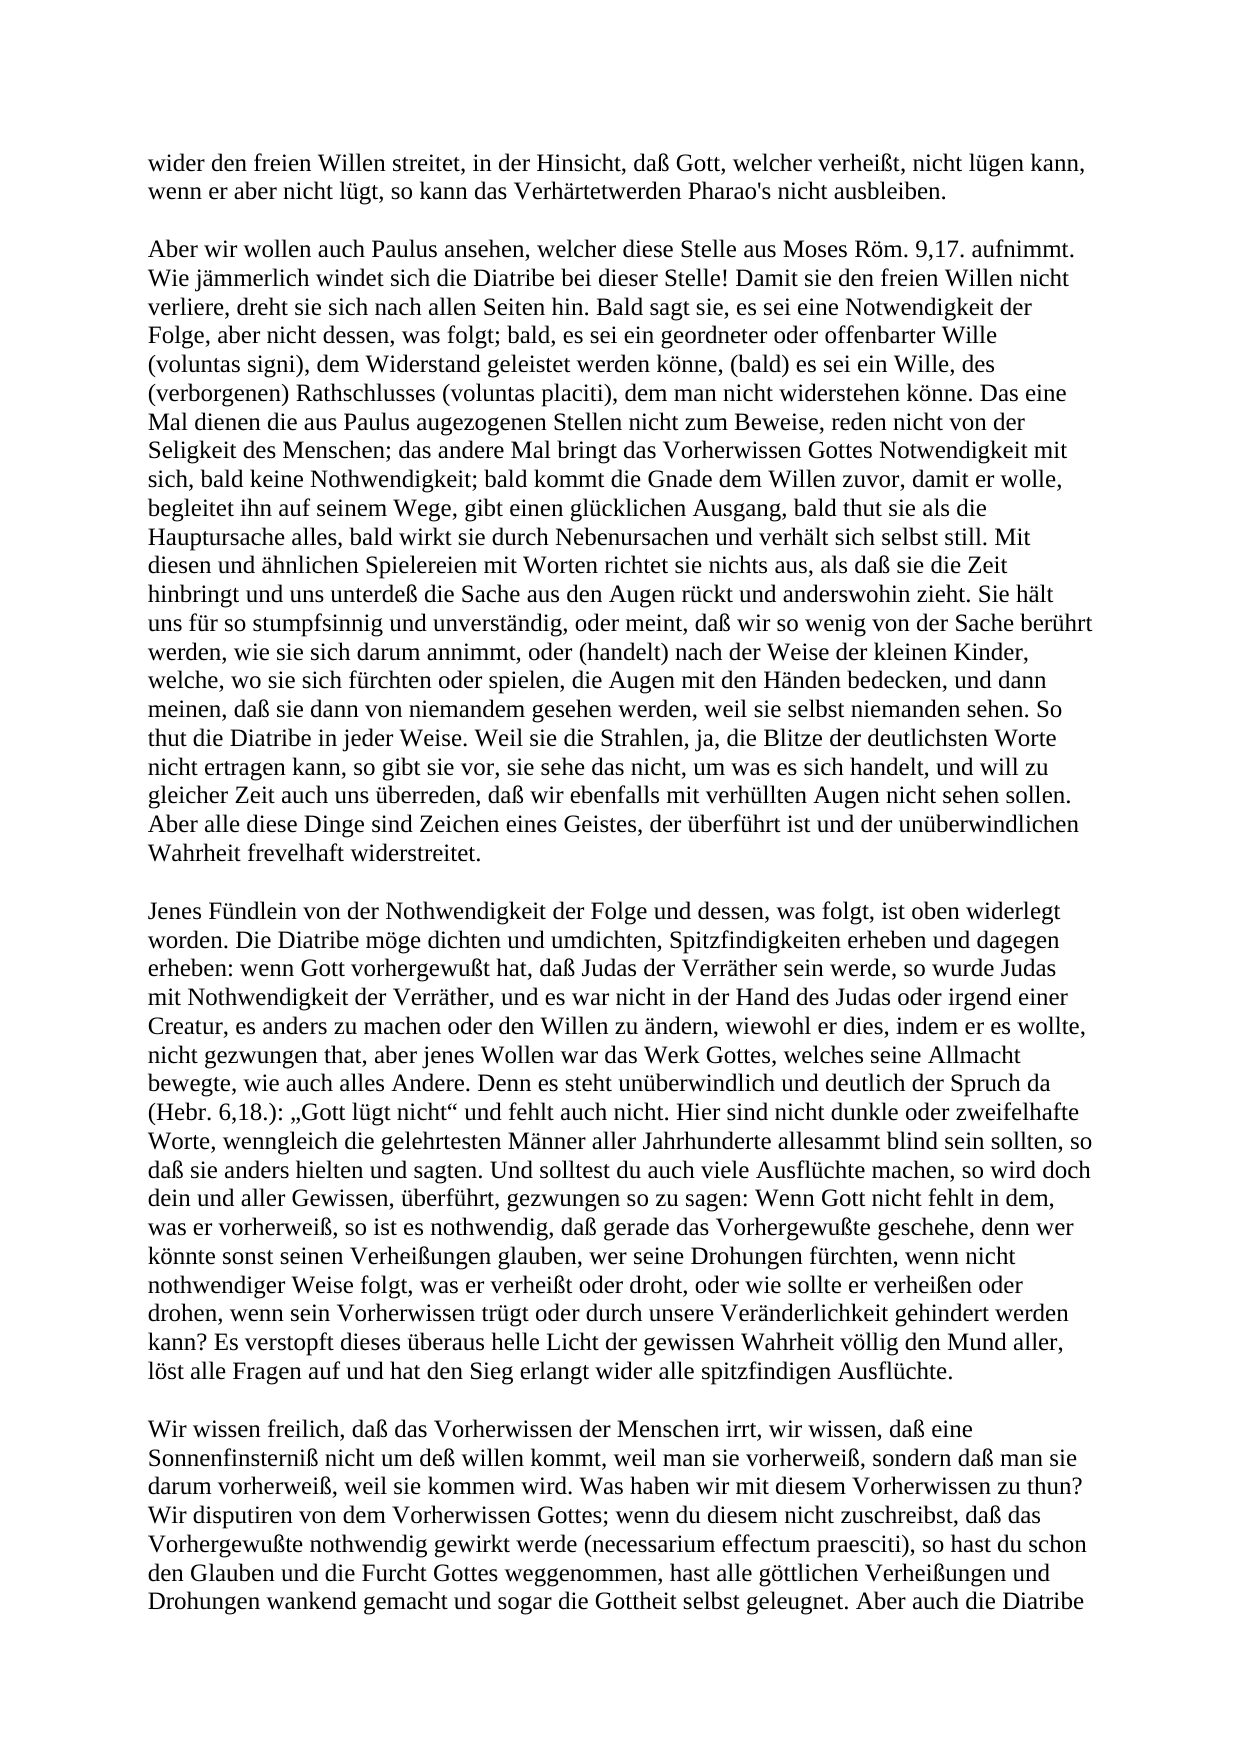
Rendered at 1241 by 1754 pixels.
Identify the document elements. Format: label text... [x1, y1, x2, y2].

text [148, 148, 1093, 205]
text Jenes Fündlein von der Nothwendigkeit der Folge und dessen, was folgt, ist oben widerlegt worden. Die Diatribe möge dichten und umdichten, Spitzfindigkeiten erheben und dagegen erheben: wenn Gott vorhergewußt hat, daß Judas der Verräther sein werde, so wurde Judas mit Nothwendigkeit der Verräther, und es war nicht in der Hand des Judas oder irgend einer Creatur, es anders zu machen oder den Willen zu ändern, wiewohl er dies, indem er es wollte, nicht gezwungen that, aber jenes Wollen war das Werk Gottes, welches seine Allmacht bewegte, wie auch alles Andere. Denn es steht unüberwindlich und deutlich der Spruch da (Hebr. 6,18.): „Gott lügt nicht“ und fehlt auch nicht. Hier sind nicht dunkle oder zweifelhafte Worte, wenngleich die gelehrtesten Männer aller Jahrhunderte allesammt blind sein sollten, so daß sie anders hielten und sagten. Und solltest du auch viele Ausflüchte machen, so wird doch dein und aller Gewissen, überführt, gezwungen so zu sagen: Wenn Gott nicht fehlt in dem, was er vorherweiß, so ist es nothwendig, daß gerade das Vorhergewußte geschehe, denn wer könnte sonst seinen Verheißungen glauben, wer seine Drohungen fürchten, wenn nicht nothwendiger Weise folgt, was er verheißt oder droht, oder wie sollte er verheißen oder drohen, wenn sein Vorherwissen trügt oder durch unsere Veränderlichkeit gehindert werden kann? Es verstopft dieses überaus helle Licht der gewissen Wahrheit völlig den Mund aller, löst alle Fragen auf und hat den Sieg erlangt wider alle spitzfindigen Ausflüchte. [148, 896, 1093, 1385]
text Aber wir wollen auch Paulus ansehen, welcher diese Stelle aus Moses Röm. 9,17. aufnimmt. Wie jämmerlich windet sich die Diatribe bei dieser Stelle! Damit sie den freien Willen nicht verliere, dreht sie sich nach allen Seiten hin. Bald sagt sie, es sei eine Notwendigkeit der Folge, aber nicht dessen, was folgt; bald, es sei ein geordneter oder offenbarter Wille (voluntas signi), dem Widerstand geleistet werden könne, (bald) es sei ein Wille, des (verborgenen) Rathschlusses (voluntas placiti), dem man nicht widerstehen könne. Das eine Mal dienen die aus Paulus augezogenen Stellen nicht zum Beweise, reden nicht von der Seligkeit des Menschen; das andere Mal bringt das Vorherwissen Gottes Notwendigkeit mit sich, bald keine Nothwendigkeit; bald kommt die Gnade dem Willen zuvor, damit er wolle, begleitet ihn auf seinem Wege, gibt einen glücklichen Ausgang, bald thut sie als die Hauptursache alles, bald wirkt sie durch Nebenursachen und verhält sich selbst still. Mit diesen und ähnlichen Spielereien mit Worten richtet sie nichts aus, als daß sie die Zeit hinbringt und uns unterdeß die Sache aus den Augen rückt und anderswohin zieht. Sie hält uns für so stumpfsinnig und unverständig, oder meint, daß wir so wenig von der Sache berührt werden, wie sie sich darum annimmt, oder (handelt) nach der Weise der kleinen Kinder, welche, wo sie sich fürchten oder spielen, die Augen mit den Händen bedecken, und dann meinen, daß sie dann von niemandem gesehen werden, weil sie selbst niemanden sehen. So thut die Diatribe in jeder Weise. Weil sie die Strahlen, ja, die Blitze der deutlichsten Worte nicht ertragen kann, so gibt sie vor, sie sehe das nicht, um was es sich handelt, und will zu gleicher Zeit auch uns überreden, daß wir ebenfalls mit verhüllten Augen nicht sehen sollen. Aber alle diese Dinge sind Zeichen eines Geistes, der überführt ist und der unüberwindlichen Wahrheit frevelhaft widerstreitet. [148, 234, 1093, 867]
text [148, 1414, 1093, 1615]
